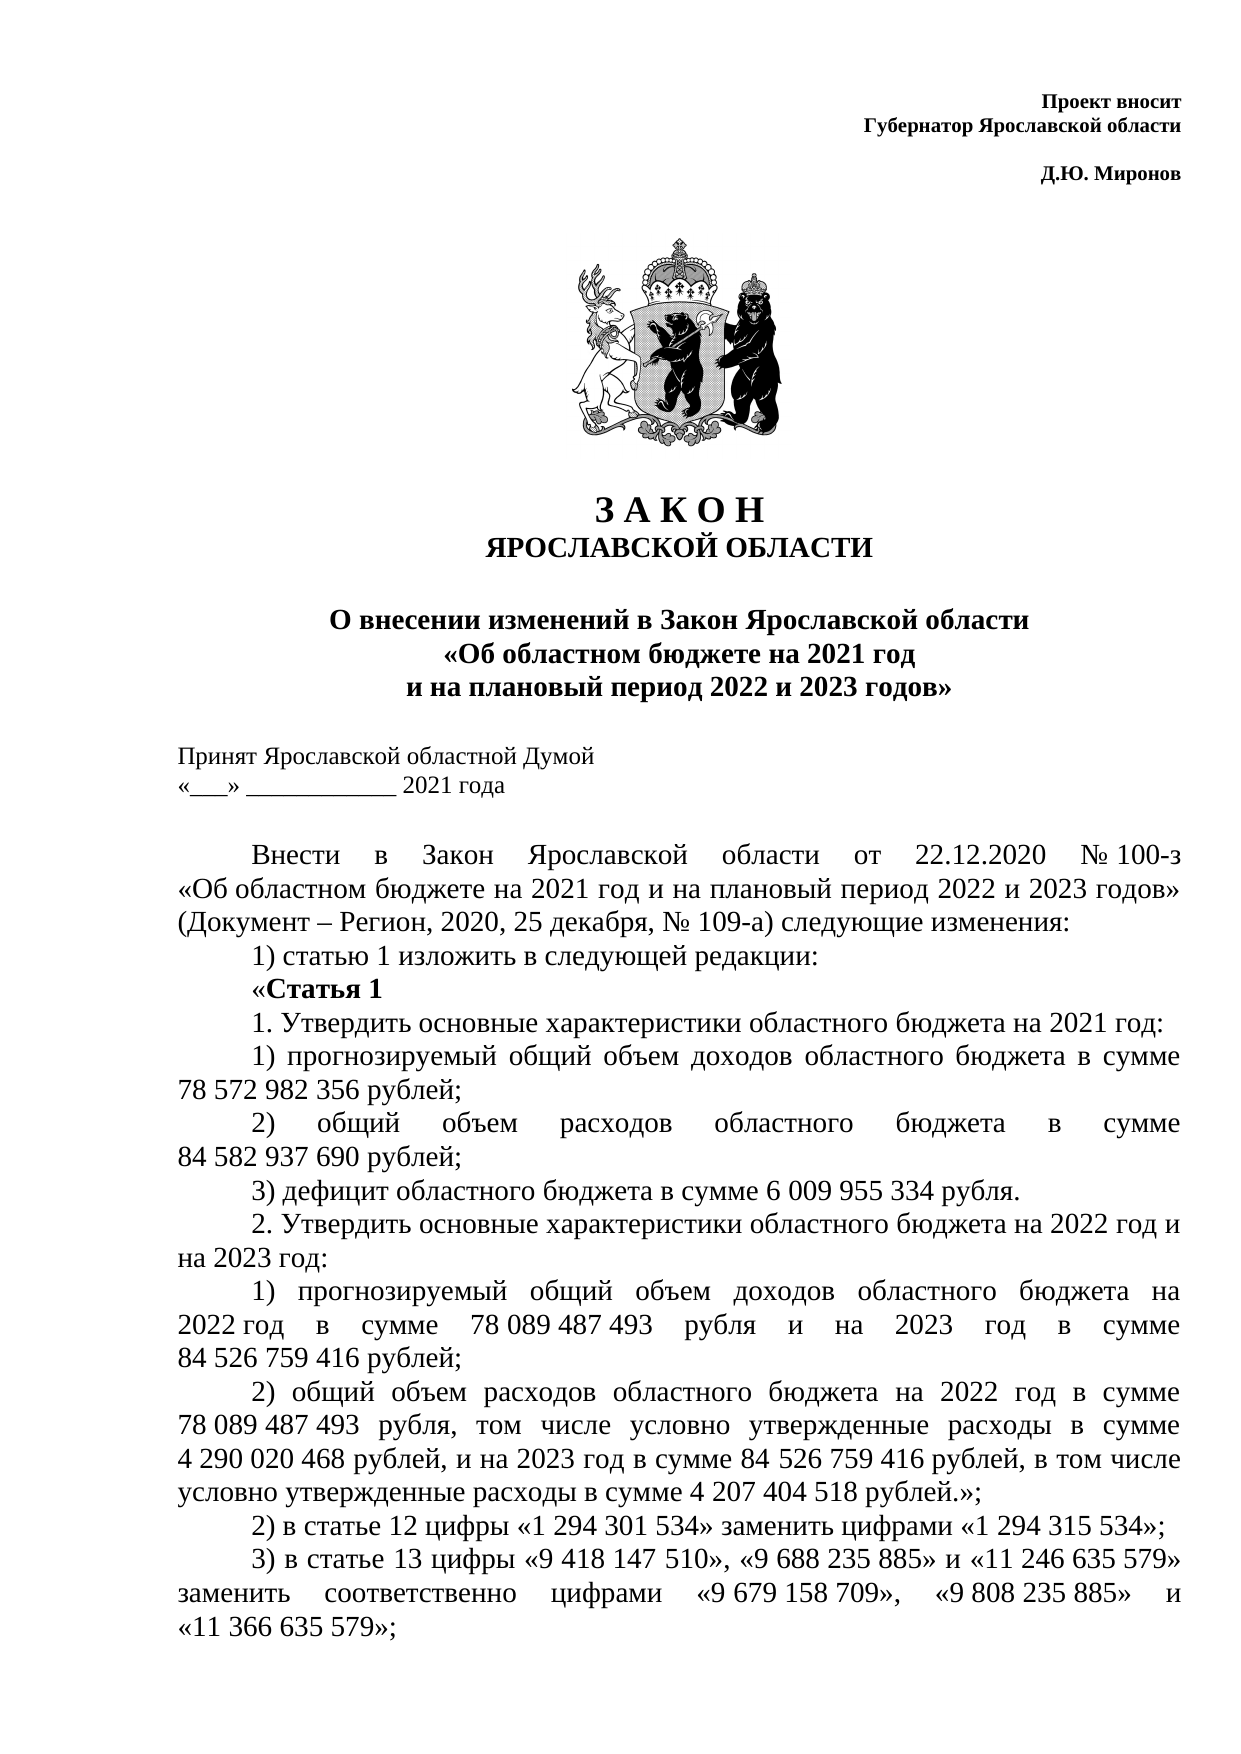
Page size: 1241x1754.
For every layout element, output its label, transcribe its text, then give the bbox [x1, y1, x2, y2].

text 3) дефицит областного бюджета в сумме 6 009 955 334 рубля. [177, 1173, 1181, 1206]
text 1) прогнозируемый общий объем доходов областного бюджета на 2022 год в сумме 78 089 487 493 рубля и на 2023 год в сумме 84 526 759 416 рублей; [177, 1273, 1181, 1374]
text ЯРОСЛАВСКОЙ ОБЛАСТИ [177, 531, 1181, 564]
text Губернатор Ярославской области [177, 113, 1181, 137]
text 2. Утвердить основные характеристики областного бюджета на 2022 год и на 2023 год: [177, 1206, 1181, 1273]
text 2) общий объем расходов областного бюджета на 2022 год в сумме 78 089 487 493 рубля, том числе условно утвержденные расходы в сумме 4 290 020 468 рублей, и на 2023 год в сумме 84 526 759 416 рублей, в том числе условно утвержденные расходы в сумме 4 207 404 518 рублей.»; [177, 1374, 1181, 1508]
text «Об областном бюджете на 2021 год [177, 636, 1181, 669]
text Внести в Закон Ярославской области от 22.12.2020 № 100-з «Об областном бюджете на 2021 год и на плановый период 2022 и 2023 годов» (Документ – Регион, 2020, 25 декабря, № 109-а) следующие изменения: [177, 837, 1181, 938]
text О внесении изменений в Закон Ярославской области [177, 602, 1181, 636]
text 1) статью 1 изложить в следующей редакции: [177, 938, 1181, 971]
text Проект вносит [177, 89, 1181, 113]
text 2) в статье 12 цифры «1 294 301 534» заменить цифрами «1 294 315 534»; [177, 1508, 1181, 1542]
text 3) в статье 13 цифры «9 418 147 510», «9 688 235 885» и «11 246 635 579» заменить соответственно цифрами «9 679 158 709», «9 808 235 885» и «11 366 635 579»; [177, 1542, 1181, 1642]
text «___» ____________ 2021 года [177, 770, 1181, 799]
text Д.Ю. Миронов [177, 161, 1181, 185]
text 1) прогнозируемый общий объем доходов областного бюджета в сумме 78 572 982 356 рублей; [177, 1038, 1181, 1106]
text и на плановый период 2022 и 2023 годов» [177, 669, 1181, 703]
text 2) общий объем расходов областного бюджета в сумме 84 582 937 690 рублей; [177, 1106, 1181, 1173]
text З А К О Н [177, 487, 1181, 531]
text 1. Утвердить основные характеристики областного бюджета на 2021 год: [177, 1005, 1181, 1038]
text «Статья 1 [177, 971, 1181, 1005]
picture [566, 233, 793, 459]
text Принят Ярославской областной Думой [177, 741, 1181, 770]
